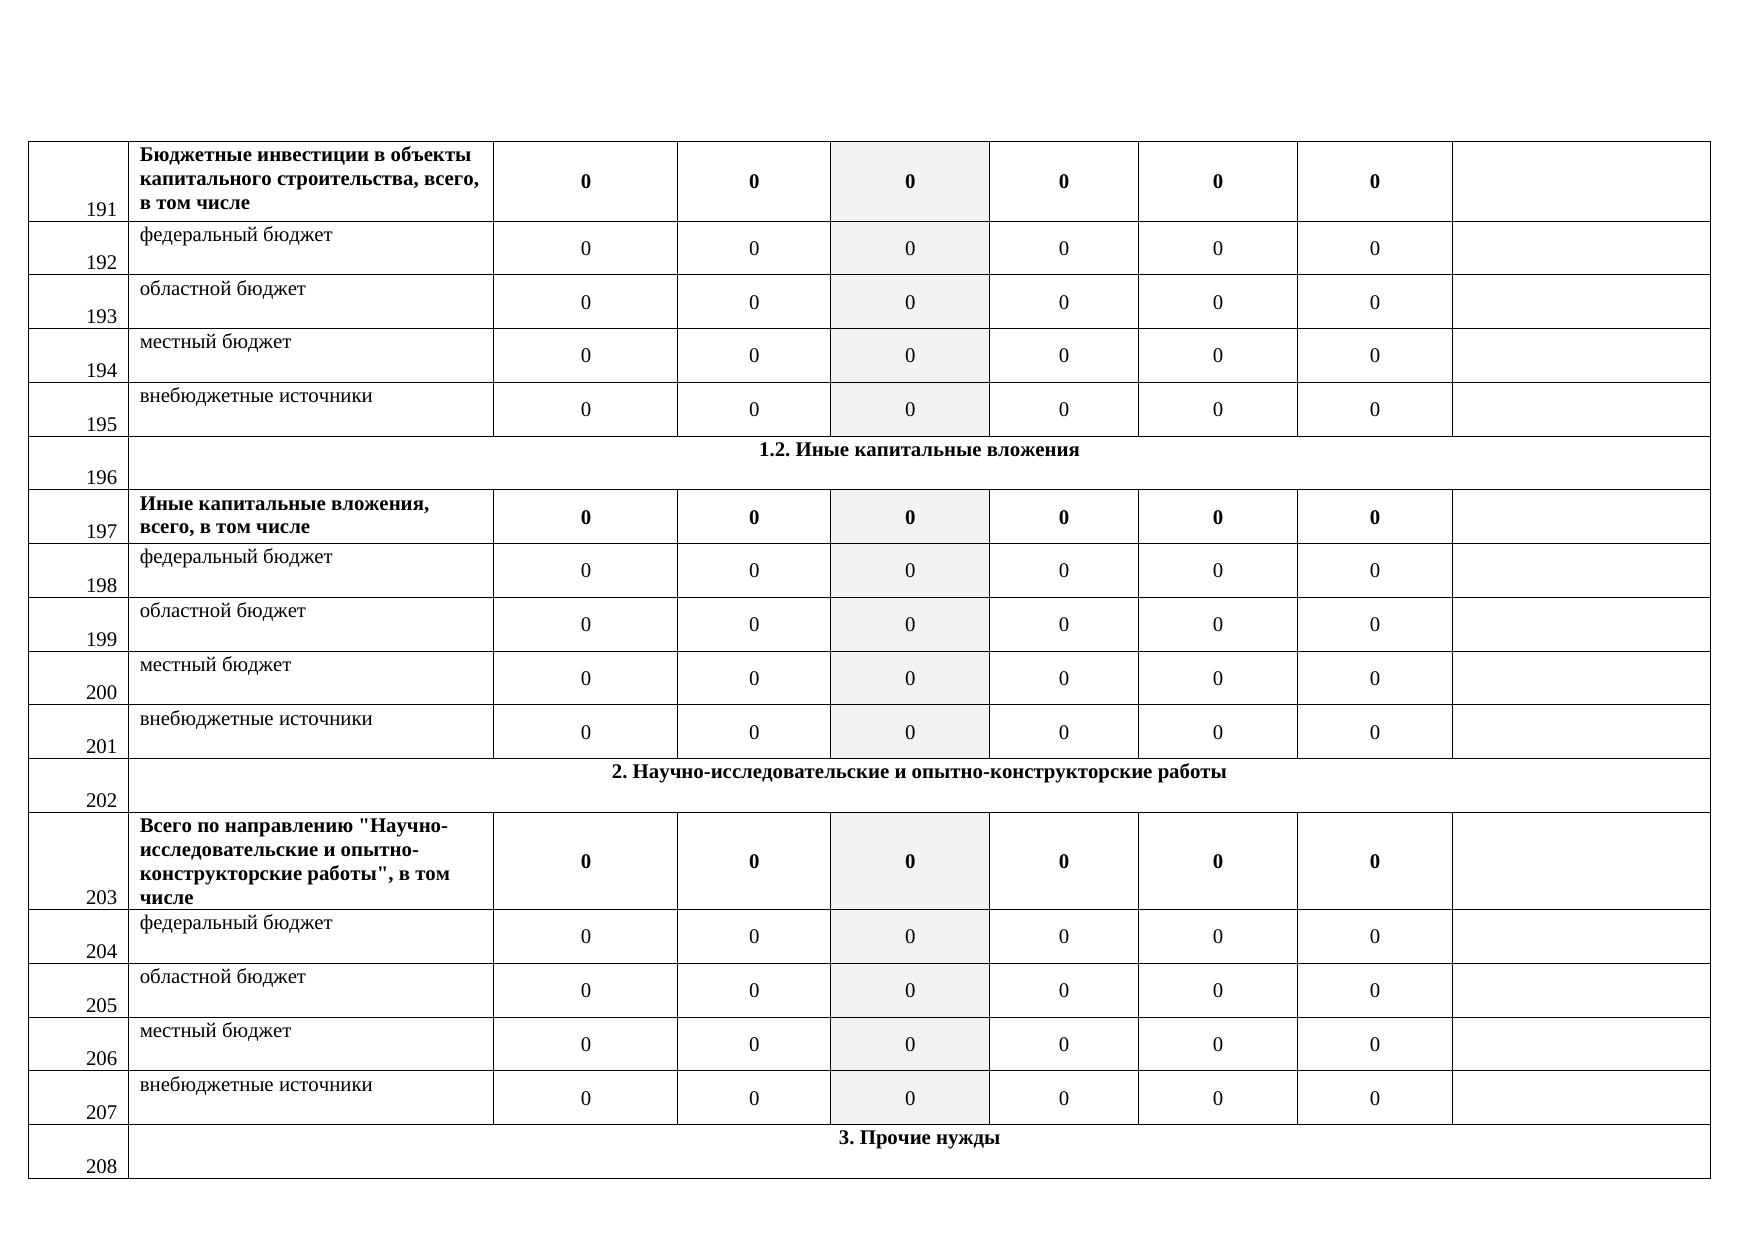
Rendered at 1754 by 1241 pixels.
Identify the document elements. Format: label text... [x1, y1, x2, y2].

table_cell 0 [990, 598, 1138, 651]
table_cell областной бюджет [129, 964, 493, 1017]
table_cell местный бюджет [129, 1018, 493, 1070]
table_cell 0 [494, 1018, 677, 1070]
table_cell [1453, 383, 1710, 436]
table_cell 200 [29, 652, 128, 704]
table_cell 194 [29, 329, 128, 382]
table_cell 207 [29, 1071, 128, 1124]
table_cell 0 [1298, 544, 1452, 597]
table_cell 0 [678, 329, 830, 382]
table_cell 0 [678, 705, 830, 758]
table_cell 0 [494, 1071, 677, 1124]
table_cell 195 [29, 383, 128, 436]
table_cell 0 [678, 544, 830, 597]
table_cell [1453, 222, 1710, 274]
table_cell 197 [29, 490, 128, 543]
table_cell 0 [1139, 275, 1297, 328]
table_cell 0 [494, 964, 677, 1017]
table_cell 0 [678, 813, 830, 909]
table_cell 0 [1298, 490, 1452, 543]
table_cell [1453, 964, 1710, 1017]
table_cell 0 [1139, 329, 1297, 382]
table_cell 0 [1298, 1018, 1452, 1070]
table_cell [1453, 1071, 1710, 1124]
table_cell федеральный бюджет [129, 910, 493, 963]
table_cell 0 [1298, 705, 1452, 758]
table_cell 0 [1298, 598, 1452, 651]
table_cell 0 [1298, 964, 1452, 1017]
table_cell 0 [1298, 142, 1452, 221]
table_cell внебюджетные источники [129, 383, 493, 436]
table_cell 0 [831, 964, 989, 1017]
table_cell 0 [494, 222, 677, 274]
table_cell областной бюджет [129, 598, 493, 651]
table_cell 199 [29, 598, 128, 651]
table_cell [1453, 142, 1710, 221]
table_cell 0 [1298, 275, 1452, 328]
table_cell 205 [29, 964, 128, 1017]
table_cell [1453, 705, 1710, 758]
table_cell местный бюджет [129, 329, 493, 382]
table_cell 0 [990, 544, 1138, 597]
table_cell 0 [831, 1071, 989, 1124]
table_cell 0 [831, 910, 989, 963]
table_cell 0 [494, 813, 677, 909]
table_cell 0 [678, 652, 830, 704]
table_cell 0 [678, 490, 830, 543]
table_cell 0 [1139, 964, 1297, 1017]
table_cell Бюджетные инвестиции в объекты капитального строительства, всего, в том числе [129, 142, 493, 221]
table_cell 0 [1139, 705, 1297, 758]
table_cell областной бюджет [129, 275, 493, 328]
table_cell 204 [29, 910, 128, 963]
table_cell 0 [990, 222, 1138, 274]
table_cell 206 [29, 1018, 128, 1070]
table_cell Всего по направлению "Научно-исследовательские и опытно-конструкторские работы", в том числе [129, 813, 493, 909]
table_cell 3. Прочие нужды [129, 1125, 1710, 1178]
table_cell Иные капитальные вложения, всего, в том числе [129, 490, 493, 543]
table_cell 0 [990, 964, 1138, 1017]
table_cell 0 [990, 910, 1138, 963]
table_cell 0 [494, 275, 677, 328]
table_cell 192 [29, 222, 128, 274]
table_cell 0 [1298, 222, 1452, 274]
table_cell 0 [990, 142, 1138, 221]
table_cell 0 [1298, 652, 1452, 704]
table_cell 0 [831, 652, 989, 704]
table_cell 0 [678, 383, 830, 436]
table_cell [1453, 275, 1710, 328]
table_cell 0 [678, 275, 830, 328]
table_cell 2. Научно-исследовательские и опытно-конструкторские работы [129, 759, 1710, 812]
table_cell [1453, 652, 1710, 704]
table_cell [1453, 813, 1710, 909]
table_cell [1453, 329, 1710, 382]
table_cell 202 [29, 759, 128, 812]
table_cell [1453, 910, 1710, 963]
table_cell 0 [831, 329, 989, 382]
table_cell 0 [1139, 544, 1297, 597]
table_cell 1.2. Иные капитальные вложения [129, 437, 1710, 489]
table_cell 0 [1298, 813, 1452, 909]
table_cell 0 [1298, 910, 1452, 963]
table_cell 0 [1139, 383, 1297, 436]
table_cell 0 [831, 705, 989, 758]
table_cell 0 [1298, 383, 1452, 436]
table_cell 0 [831, 813, 989, 909]
table_cell федеральный бюджет [129, 222, 493, 274]
table_cell [1453, 598, 1710, 651]
table_cell 0 [831, 1018, 989, 1070]
table_cell 0 [678, 598, 830, 651]
table_cell 0 [990, 1018, 1138, 1070]
table_cell местный бюджет [129, 652, 493, 704]
table_cell [1453, 1018, 1710, 1070]
table_cell 0 [494, 490, 677, 543]
table_cell 0 [831, 544, 989, 597]
table_cell 0 [678, 910, 830, 963]
table_cell 0 [678, 1018, 830, 1070]
table_cell 0 [494, 705, 677, 758]
table_cell 0 [494, 142, 677, 221]
table_cell 0 [494, 652, 677, 704]
table_cell 0 [990, 490, 1138, 543]
table_cell 0 [1139, 813, 1297, 909]
table_cell 0 [990, 1071, 1138, 1124]
table_cell 0 [990, 652, 1138, 704]
table_cell 0 [1298, 1071, 1452, 1124]
table_cell 0 [494, 910, 677, 963]
table_cell 0 [1139, 1071, 1297, 1124]
table_cell 0 [831, 142, 989, 221]
table_cell 0 [990, 275, 1138, 328]
table_cell 0 [494, 544, 677, 597]
table_cell 0 [494, 329, 677, 382]
table_cell 0 [1139, 910, 1297, 963]
table_cell [1453, 490, 1710, 543]
table_cell 0 [1139, 490, 1297, 543]
table_cell 0 [831, 383, 989, 436]
table_cell 0 [831, 490, 989, 543]
table_cell 208 [29, 1125, 128, 1178]
table_cell 0 [831, 275, 989, 328]
table_cell 0 [678, 222, 830, 274]
table_cell 201 [29, 705, 128, 758]
table_cell 0 [831, 222, 989, 274]
table_cell федеральный бюджет [129, 544, 493, 597]
table_cell 203 [29, 813, 128, 909]
table_cell 0 [678, 142, 830, 221]
table_cell 0 [1139, 142, 1297, 221]
table_cell [1453, 544, 1710, 597]
table_cell 0 [678, 1071, 830, 1124]
table_cell 0 [1139, 598, 1297, 651]
table_cell 0 [1139, 1018, 1297, 1070]
table_cell 0 [1139, 222, 1297, 274]
table_cell внебюджетные источники [129, 1071, 493, 1124]
table_cell 0 [1139, 652, 1297, 704]
table_cell 0 [1298, 329, 1452, 382]
table_cell 196 [29, 437, 128, 489]
table_cell 0 [990, 329, 1138, 382]
table_cell 0 [990, 383, 1138, 436]
table_cell 0 [990, 813, 1138, 909]
table_cell 0 [831, 598, 989, 651]
table_cell 0 [990, 705, 1138, 758]
table_cell внебюджетные источники [129, 705, 493, 758]
table_cell 191 [29, 142, 128, 221]
table_cell 0 [494, 383, 677, 436]
table_cell 198 [29, 544, 128, 597]
table_cell 0 [494, 598, 677, 651]
table_cell 0 [678, 964, 830, 1017]
table_cell 193 [29, 275, 128, 328]
